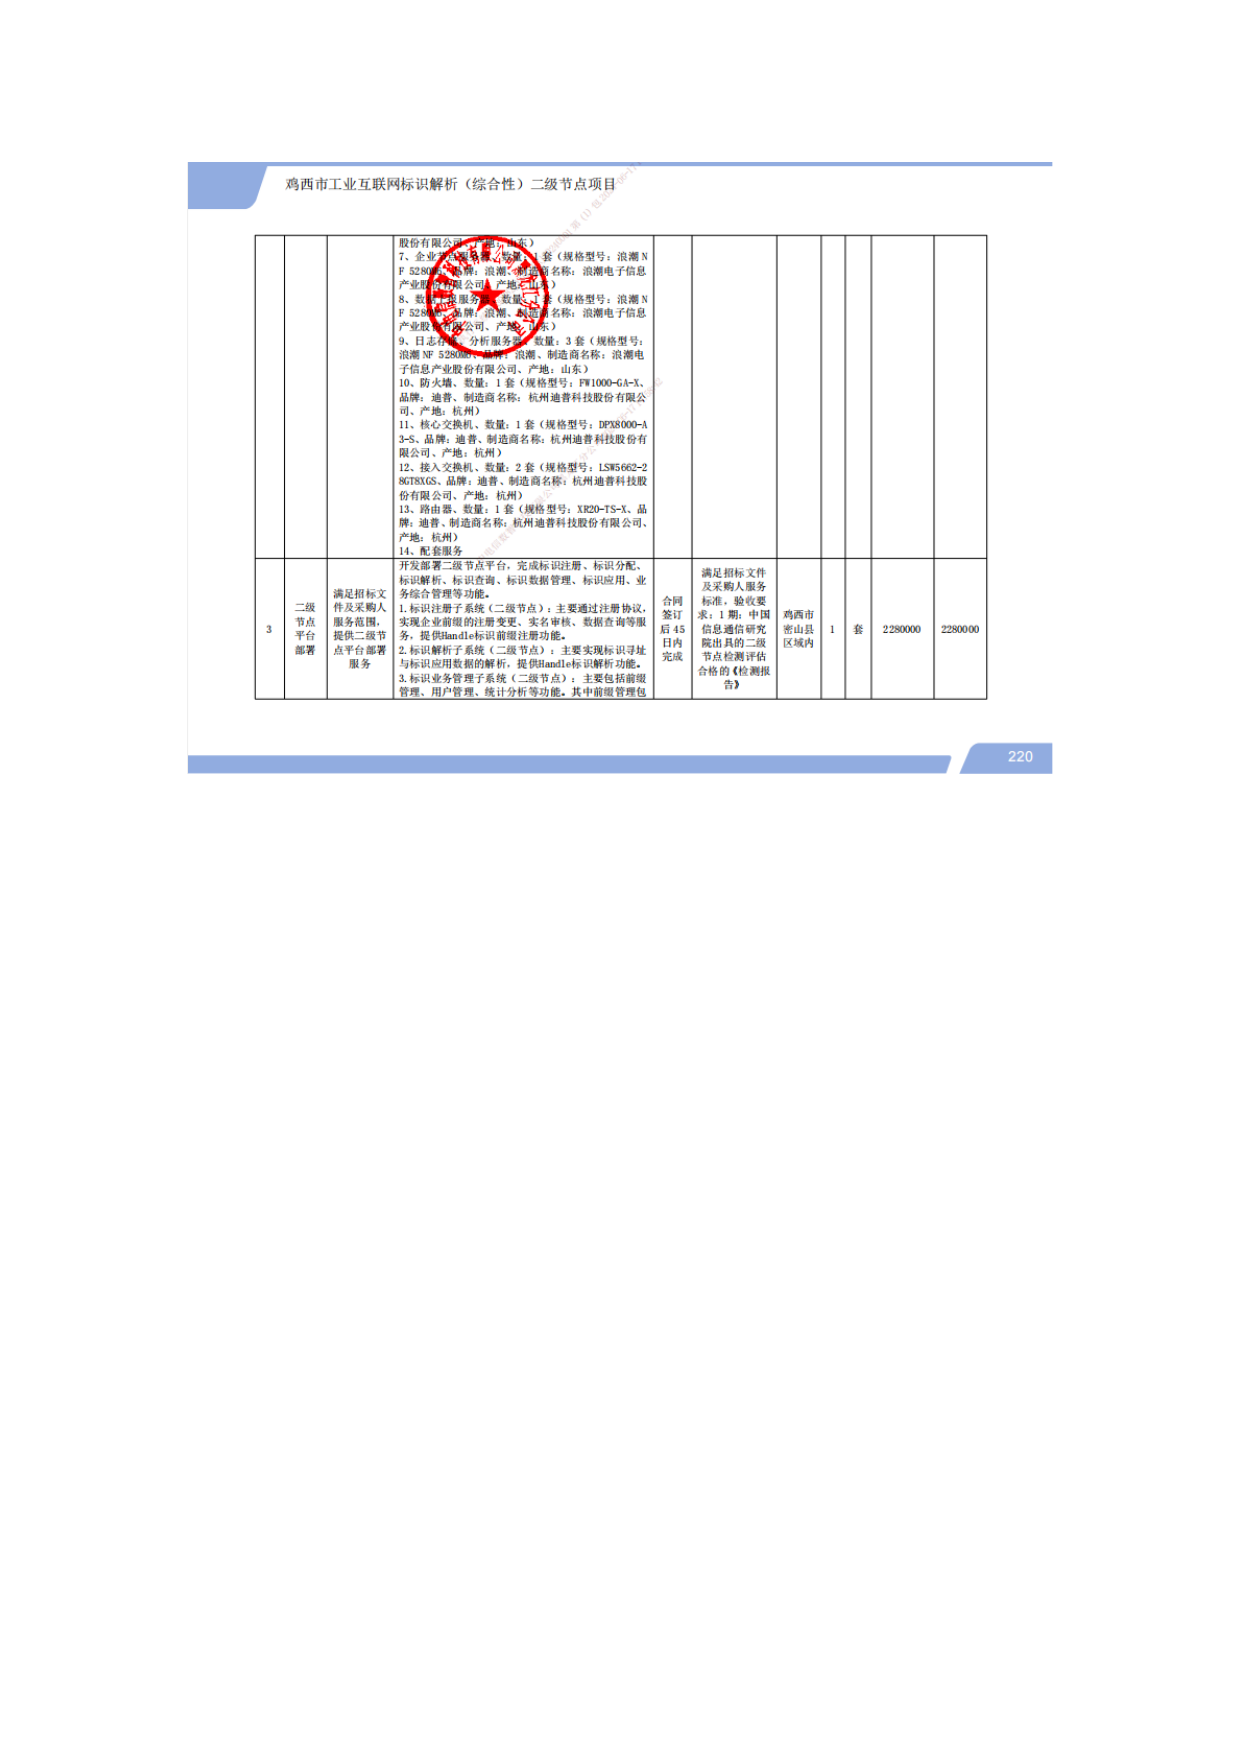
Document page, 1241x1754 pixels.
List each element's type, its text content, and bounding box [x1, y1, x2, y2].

picture [187, 162, 1053, 774]
